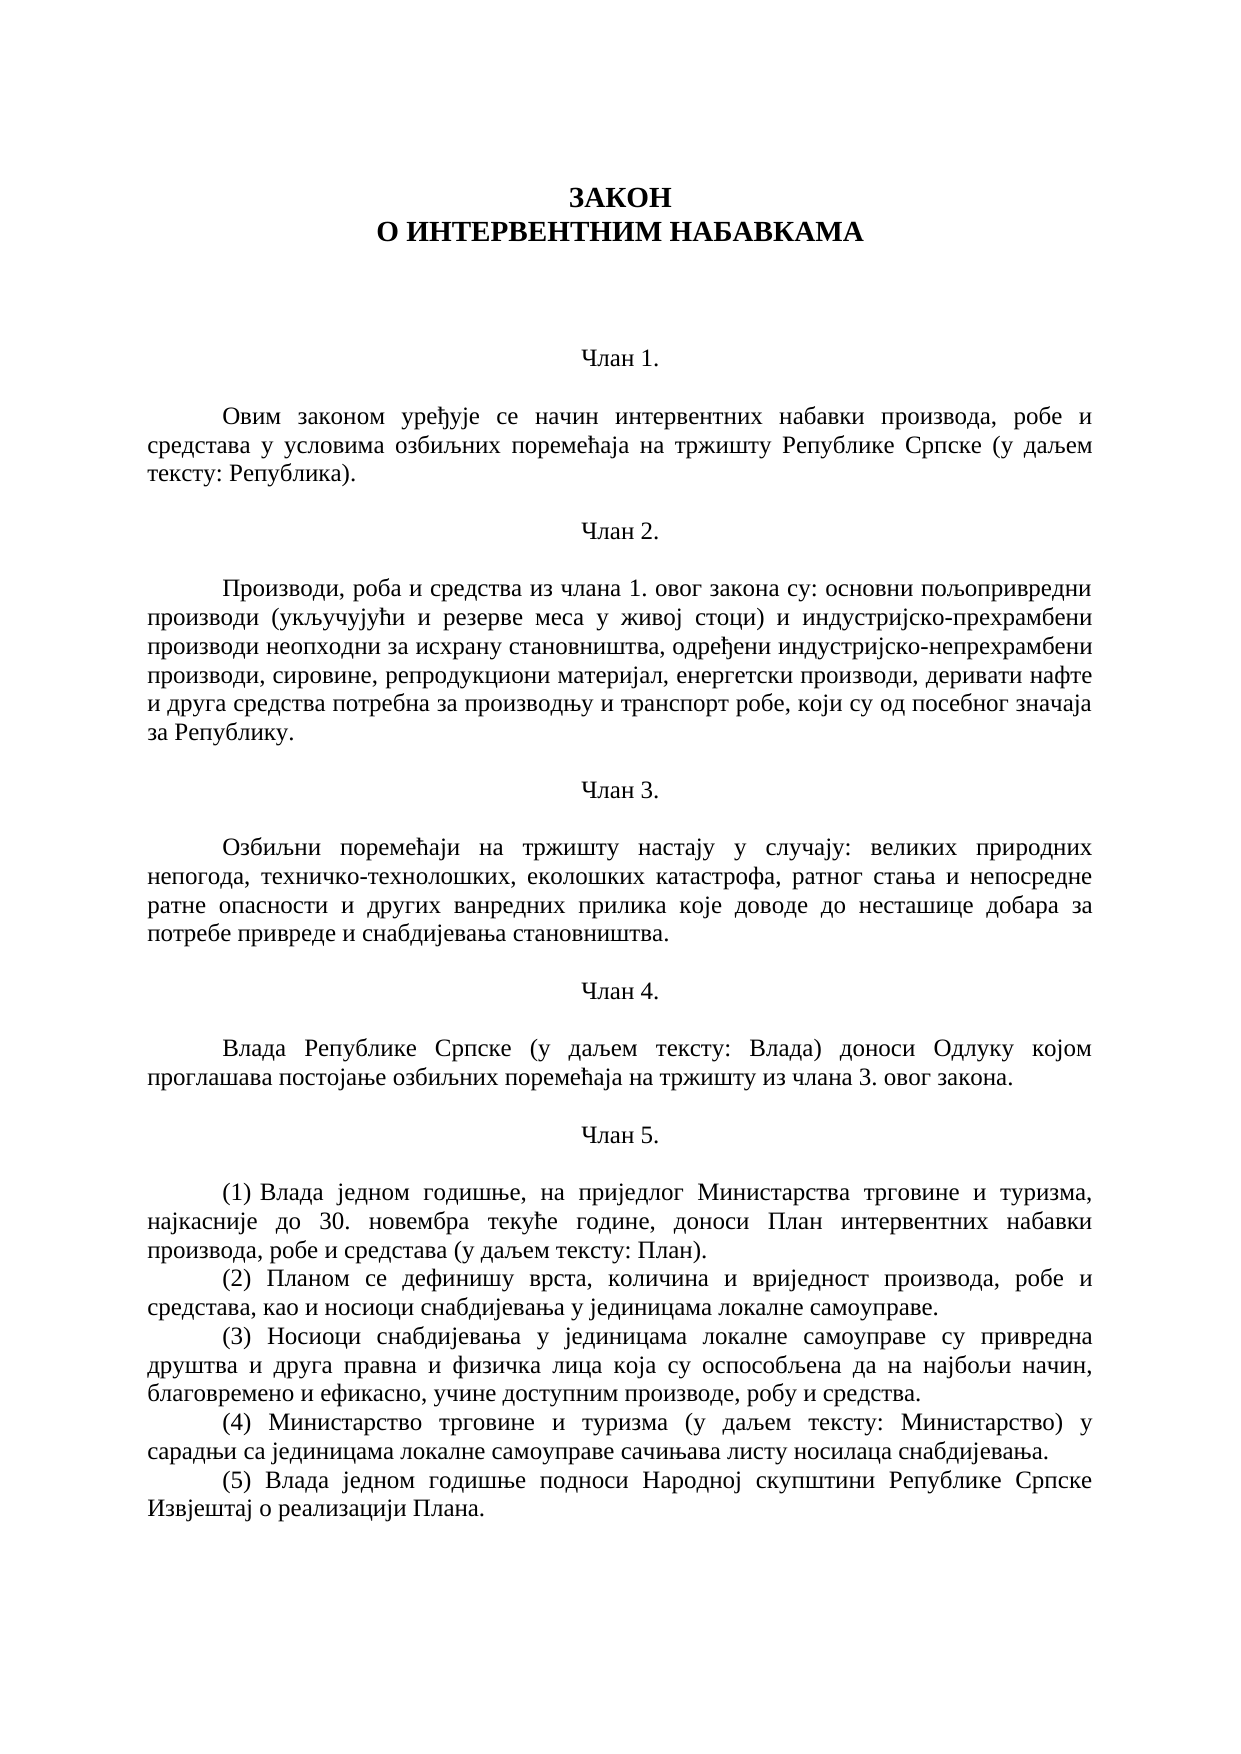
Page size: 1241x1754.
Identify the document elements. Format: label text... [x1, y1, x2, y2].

text ЗАКОН [147, 181, 1093, 214]
text (2) Планом се дефинишу врста, количина и вриједност производа, робе и средстава, као и носиоци снабдијевања у јединицама локалне самоуправе. [147, 1263, 1093, 1321]
text Члан 2. [147, 516, 1093, 545]
text (4) Министарство трговине и туризма (у даљем тексту: Министарство) у сарадњи са јединицама локалне самоуправе сачињава листу носилаца снабдијевања. [147, 1407, 1093, 1465]
text (5) Влада једном годишње подноси Народној скупштини Републике Српске Извјештај о реализацији Плана. [147, 1465, 1093, 1522]
text Овим законом уређује се начин интервентних набавки производа, робе и средстава у условима озбиљних поремећаја на тржишту Републике Српске (у даљем тексту: Република). [147, 401, 1093, 487]
list Влада једном годишње, на приједлог Министарства трговине и туризма, најкасније до 30. новембра текуће године, доноси План интервентних набавки производа, робе и средстава (у даљем тексту: План). [147, 1177, 1093, 1263]
text Члан 4. [147, 976, 1093, 1005]
text Производи, роба и средства из члана 1. овог закона су: основни пољопривредни производи (укључујући и резерве меса у живој стоци) и индустријско-прехрамбени производи неопходни за исхрану становништва, одређени индустријско-непрехрамбени производи, сировине, репродукциони материјал, енергетски производи, деривати нафте и друга средства потребна за производњу и транспорт робе, који су од посебног значаја за Републику. [147, 573, 1093, 746]
text (3) Носиоци снабдијевања у јединицама локалне самоуправе су привредна друштва и друга правна и физичка лица која су оспособљена да на најбољи начин, благовремено и ефикасно, учине доступним производе, робу и средства. [147, 1321, 1093, 1407]
text Члан 5. [147, 1120, 1093, 1148]
text О ИНТЕРВЕНТНИМ НАБАВКАМА [147, 214, 1093, 248]
text Члан 3. [147, 775, 1093, 803]
text Влада Републике Српске (у даљем тексту: Влада) доноси Одлуку којом проглашава постојање озбиљних поремећаја на тржишту из члана 3. овог закона. [147, 1033, 1093, 1091]
text Члан 1. [147, 343, 1093, 372]
text Озбиљни поремећаји на тржишту настају у случају: великих природних непогода, техничко-технолошких, еколошких катастрофа, ратног стања и непосредне ратне опасности и других ванредних прилика које доводе до несташице добара за потребе привреде и снабдијевања становништва. [147, 832, 1093, 947]
